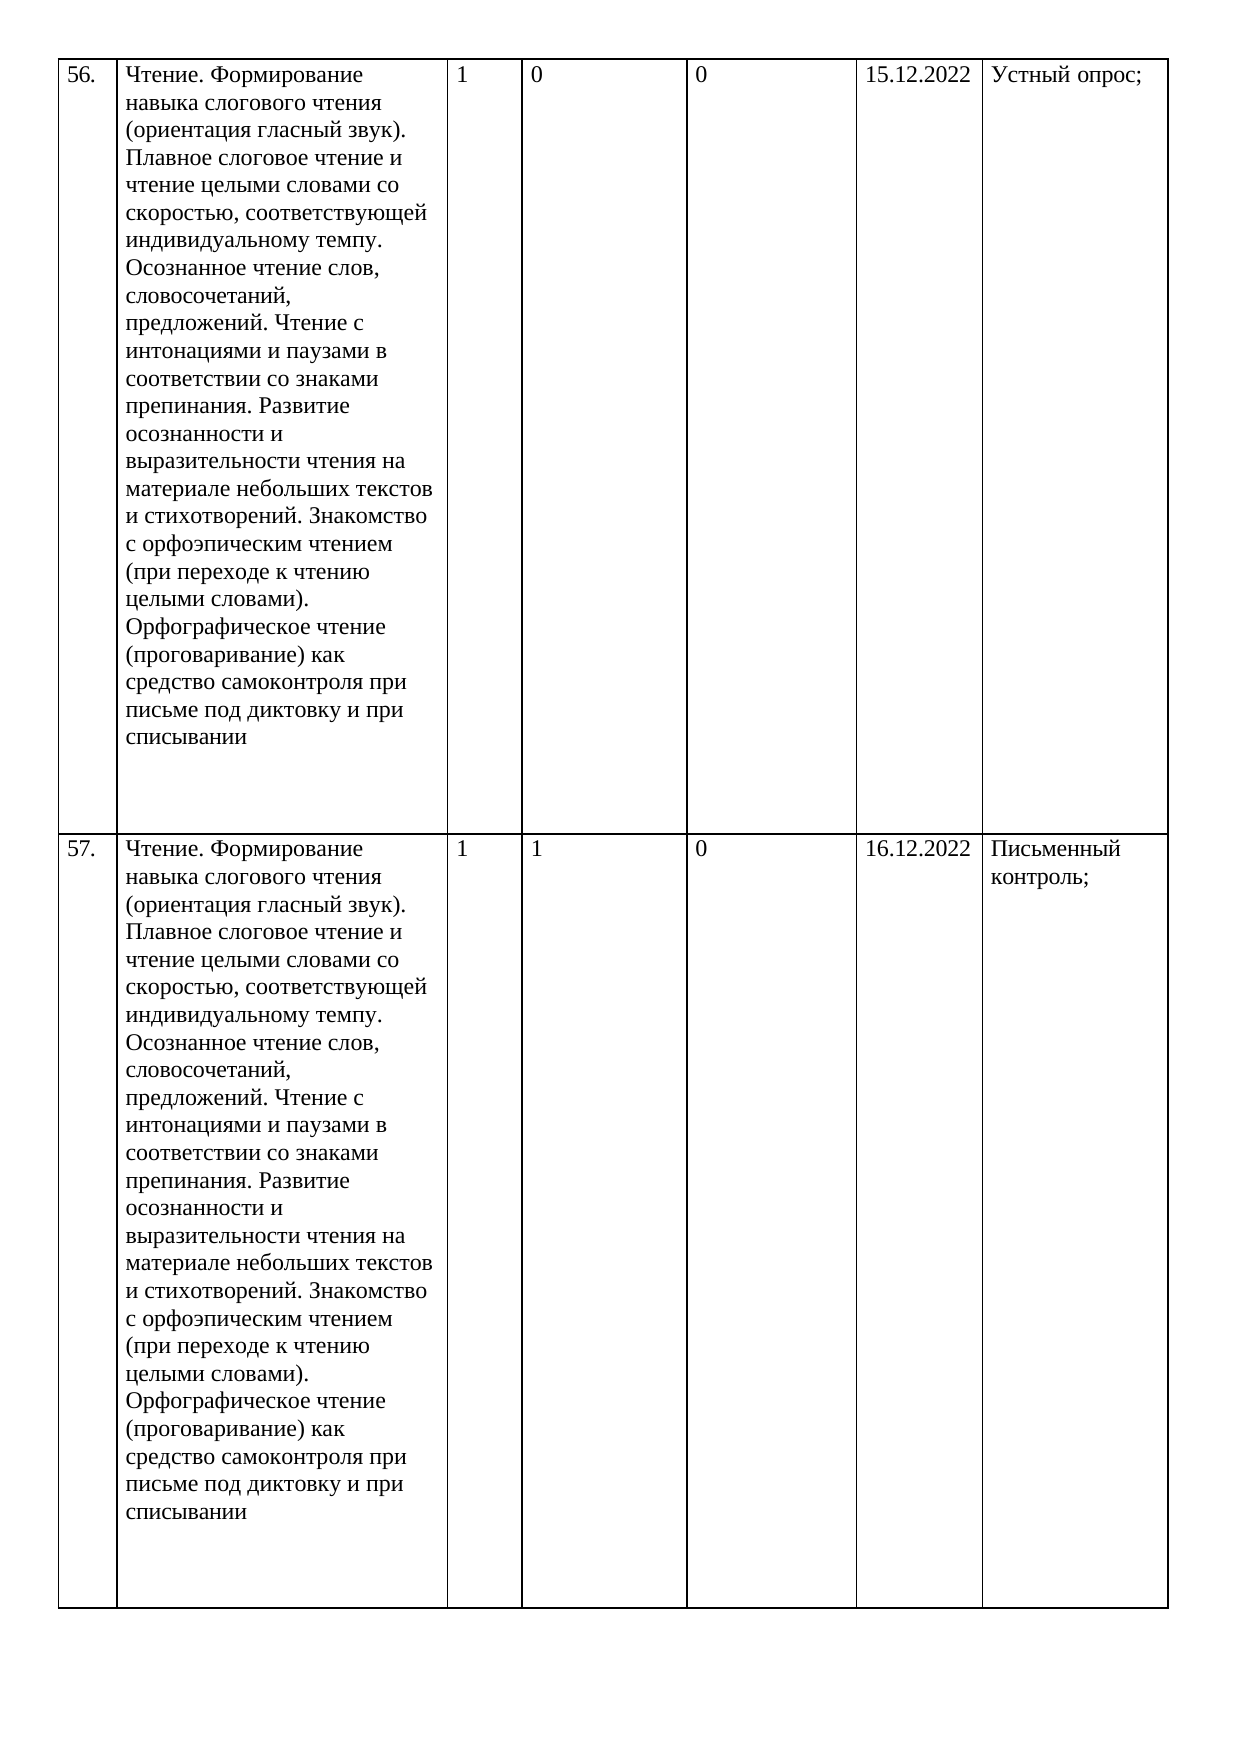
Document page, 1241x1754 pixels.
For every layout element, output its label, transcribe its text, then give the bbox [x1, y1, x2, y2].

table_cell 57. [59, 835, 116, 1607]
table_cell 1 [448, 835, 521, 1607]
table_header 1 [448, 60, 521, 833]
table_header Устный опрос; [983, 60, 1167, 833]
table_cell 16.12.2022 [857, 835, 982, 1607]
table_header 56. [59, 60, 116, 833]
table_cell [118, 835, 447, 1607]
table_header 0 [688, 60, 856, 833]
table_header Чтение. Формирование навыка слогового чтения (ориентация гласный звук). Плавное слоговое чтение и чтение целыми словами со скоростью, соответствующей индивидуальному темпу. Осознанное чтение слов, словосочетаний, предложений. Чтение с интонациями и паузами в соответствии со знаками препинания. Развитие осознанности и выразительности чтения на материале небольших текстов и стихотворений. Знакомство с орфоэпическим чтением (при переходе к чтению целыми словами). Орфографическое чтение (проговаривание) как средство самоконтроля при письме под диктовку и при списывании [118, 60, 447, 833]
table_cell 1 [523, 835, 686, 1607]
table_cell Письменный контроль; [983, 835, 1167, 1607]
table_header 15.12.2022 [857, 60, 982, 833]
table_header 0 [523, 60, 686, 833]
table_cell 0 [688, 835, 856, 1607]
